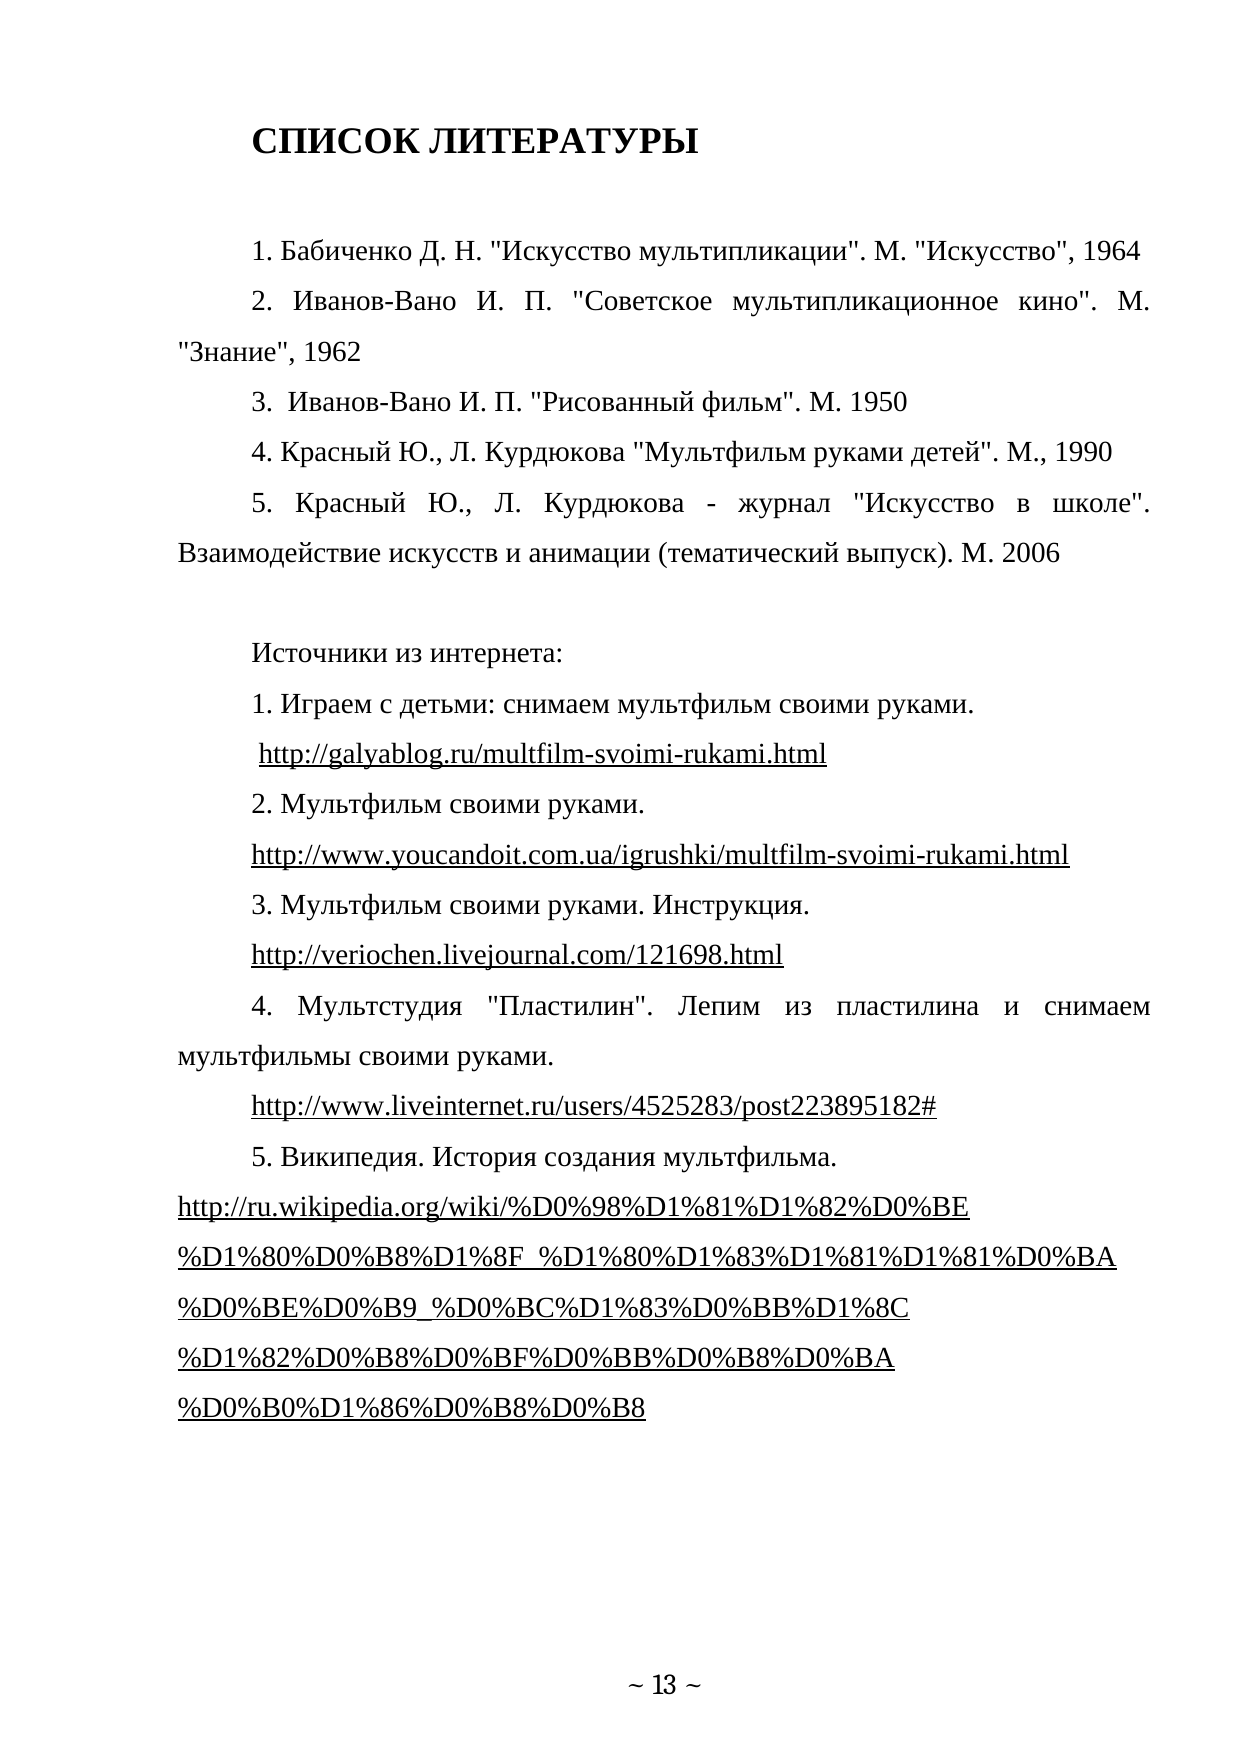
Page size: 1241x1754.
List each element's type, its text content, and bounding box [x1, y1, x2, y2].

text СПИСОК ЛИТЕРАТУРЫ [177, 118, 1152, 161]
text http://www.liveinternet.ru/users/4525283/post223895182# [177, 1088, 1152, 1122]
text http://veriochen.livejournal.com/121698.html [177, 937, 1152, 971]
text 3. Мультфильм своими руками. Инструкция. [177, 887, 1152, 921]
text http://www.youcandoit.com.ua/igrushki/multfilm-svoimi-rukami.html [177, 837, 1152, 870]
text Источники из интернета: [177, 636, 1152, 669]
text http://galyablog.ru/multfilm-svoimi-rukami.html [177, 736, 1152, 770]
text 2. Мультфильм своими руками. [177, 787, 1152, 820]
text 1. Играем с детьми: снимаем мультфильм своими руками. [177, 686, 1152, 719]
text 3. Иванов-Вано И. П. "Рисованный фильм". М. 1950 [177, 384, 1152, 418]
text 4. Мультстудия "Пластилин". Лепим из пластилина и снимаем мультфильмы своими руками. [177, 988, 1152, 1072]
text 4. Красный Ю., Л. Курдюкова "Мультфильм руками детей". М., 1990 [177, 434, 1152, 468]
text 2. Иванов-Вано И. П. "Советское мультипликационное кино". М. "Знание", 1962 [177, 283, 1152, 367]
text 5. Красный Ю., Л. Курдюкова - журнал "Искусство в школе". Взаимодействие искусств и анимации (тематический выпуск). М. 2006 [177, 485, 1152, 568]
text 1. Бабиченко Д. Н. "Искусство мультипликации". М. "Искусство", 1964 [177, 233, 1152, 267]
text 5. Википедия. История создания мультфильма. http://ru.wikipedia.org/wiki/%D0%98%D1%81%D1%82%D0%BE%D1%80%D0%B8%D1%8F_%D1%80%D1%83%D1%81%D1%81%D0%BA%D0%BE%D0%B9_%D0%BC%D1%83%D0%BB%D1%8C%D1%82%D0%B8%D0%BF%D0%BB%D0%B8%D0%BA%D0%B0%D1%86%D0%B8%D0%B8 [177, 1139, 1152, 1424]
